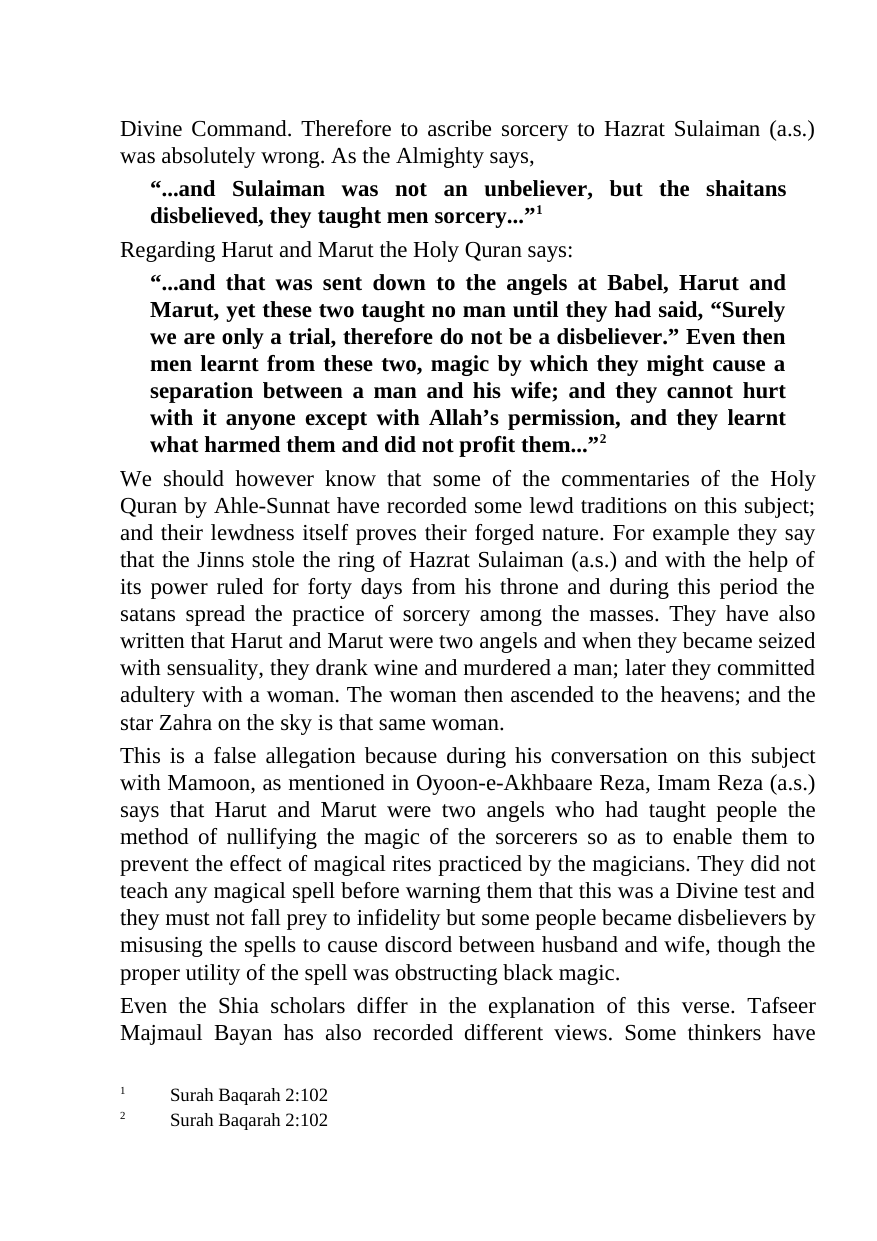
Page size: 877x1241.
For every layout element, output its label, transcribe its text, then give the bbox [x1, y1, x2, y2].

text Regarding Harut and Marut the Holy Quran says: [120, 235, 817, 262]
text This is a false allegation because during his conversation on this subject with Mamoon, as mentioned in Oyoon-e-Akhbaare Reza, Imam Reza (a.s.) says that Harut and Marut were two angels who had taught people the method of nullifying the magic of the sorcerers so as to enable them to prevent the effect of magical rites practiced by the magicians. They did not teach any magical spell before warning them that this was a Divine test and they must not fall prey to infidelity but some people became disbelievers by misusing the spells to cause discord between husband and wife, though the proper utility of the spell was obstructing black magic. [120, 742, 817, 985]
text We should however know that some of the commentaries of the Holy Quran by Ahle-Sunnat have recorded some lewd traditions on this subject; and their lewdness itself proves their forged nature. For example they say that the Jinns stole the ring of Hazrat Sulaiman (a.s.) and with the help of its power ruled for forty days from his throne and during this period the satans spread the practice of sorcery among the masses. They have also written that Harut and Marut were two angels and when they became seized with sensuality, they drank wine and murdered a man; later they committed adultery with a woman. The woman then ascended to the heavens; and the star Zahra on the sky is that same woman. [120, 464, 817, 735]
text “...and that was sent down to the angels at Babel, Harut and Marut, yet these two taught no man until they had said, “Surely we are only a trial, therefore do not be a disbeliever.” Even then men learnt from these two, magic by which they might cause a separation between a man and his wife; and they cannot hurt with it anyone except with Allah’s permission, and they learnt what harmed them and did not profit them...” [150, 269, 787, 458]
text “...and Sulaiman was not an unbeliever, but the shaitans disbelieved, they taught men sorcery...” [150, 175, 787, 229]
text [120, 114, 817, 169]
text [120, 992, 817, 1046]
